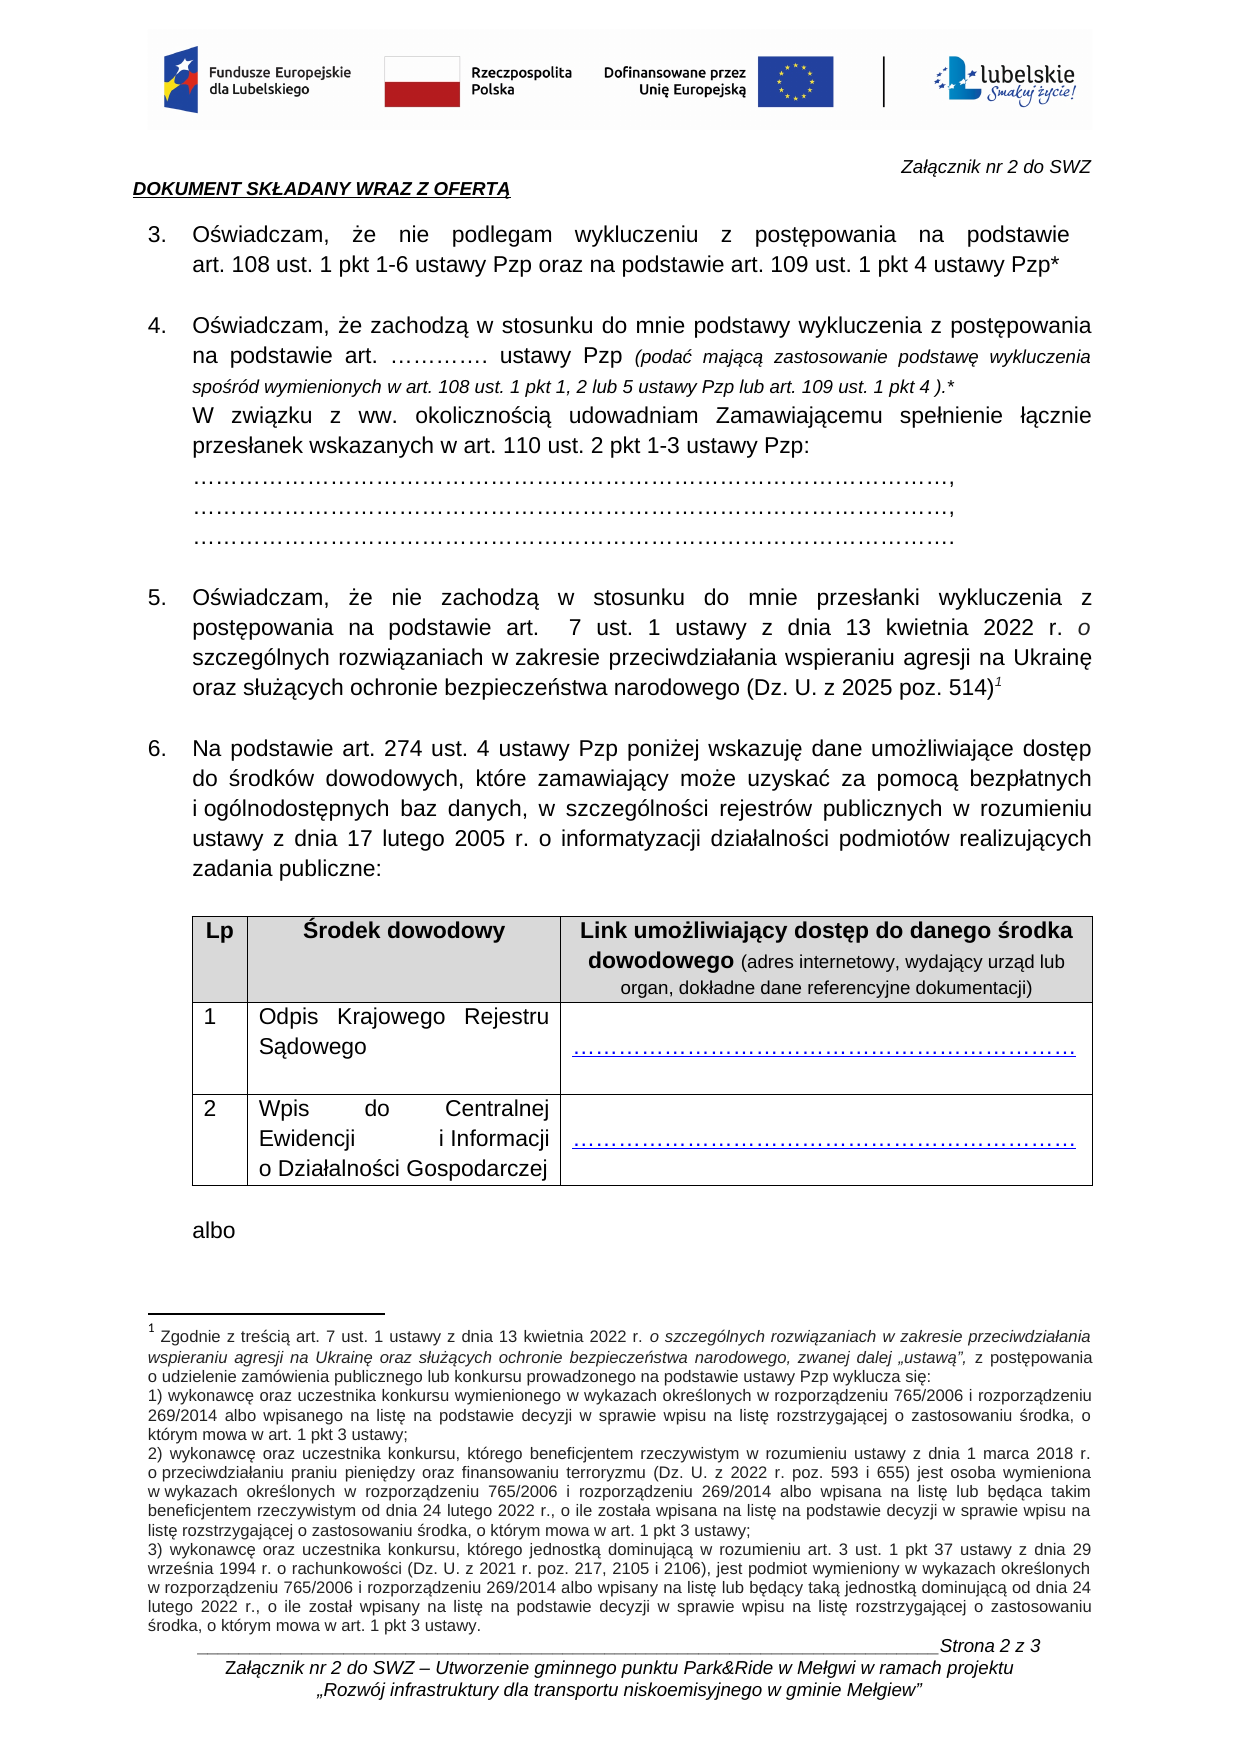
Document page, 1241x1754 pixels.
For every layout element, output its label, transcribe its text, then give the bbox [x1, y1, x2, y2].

list ………………………………………………………………………………………. [192, 523, 1093, 549]
list W związku z ww. okolicznością udowadniam Zamawiającemu spełnienie łącznie przesłanek wskazanych w art. 110 ust. 2 pkt 1-3 ustawy Pzp: [192, 402, 1093, 459]
list albo [192, 1217, 1093, 1243]
list Oświadczam, że zachodzą w stosunku do mnie podstawy wykluczenia z postępowania na podstawie art. …………. ustawy Pzp (podać mającą zastosowanie podstawę wykluczenia spośród wymienionych w art. 108 ust. 1 pkt 1, 2 lub 5 ustawy Pzp lub art. 109 ust. 1 pkt 4 ).* [148, 312, 1093, 398]
table_cell 2 [193, 1095, 247, 1185]
table_header Środek dowodowy [248, 917, 560, 1002]
list ………………………………………………………………………………………, [192, 493, 1093, 519]
list Oświadczam, że nie zachodzą w stosunku do mnie przesłanki wykluczenia z postępowania na podstawie art. 7 ust. 1 ustawy z dnia 13 kwietnia 2022 r. o szczególnych rozwiązaniach w zakresie przeciwdziałania wspieraniu agresji na Ukrainę oraz służących ochronie bezpieczeństwa narodowego (Dz. U. z 2025 poz. 514) [148, 583, 1093, 701]
table_cell Odpis Krajowego Rejestru Sądowego [248, 1003, 560, 1094]
picture [147, 29, 1093, 130]
table_header Lp [193, 917, 247, 1002]
table_header Link umożliwiający dostęp do danego środka dowodowego (adres internetowy, wydający urząd lub organ, dokładne dane referencyjne dokumentacji) [561, 917, 1092, 1002]
table_cell ………………………………………………………… [561, 1003, 1092, 1094]
list Na podstawie art. 274 ust. 4 ustawy Pzp poniżej wskazuję dane umożliwiające dostęp do środków dowodowych, które zamawiający może uzyskać za pomocą bezpłatnych i ogólnodostępnych baz danych, w szczególności rejestrów publicznych w rozumieniu ustawy z dnia 17 lutego 2005 r. o informatyzacji działalności podmiotów realizujących zadania publiczne: [148, 734, 1093, 882]
list ………………………………………………………………………………………, [192, 463, 1093, 489]
list Oświadczam, że nie podlegam wykluczeniu z postępowania na podstawie art. 108 ust. 1 pkt 1-6 ustawy Pzp oraz na podstawie art. 109 ust. 1 pkt 4 ustawy Pzp* [148, 221, 1093, 278]
table_cell Wpis do Centralnej Ewidencji i Informacji o Działalności Gospodarczej [248, 1095, 560, 1185]
table_cell 1 [193, 1003, 247, 1094]
table_cell ………………………………………………………… [561, 1095, 1092, 1185]
